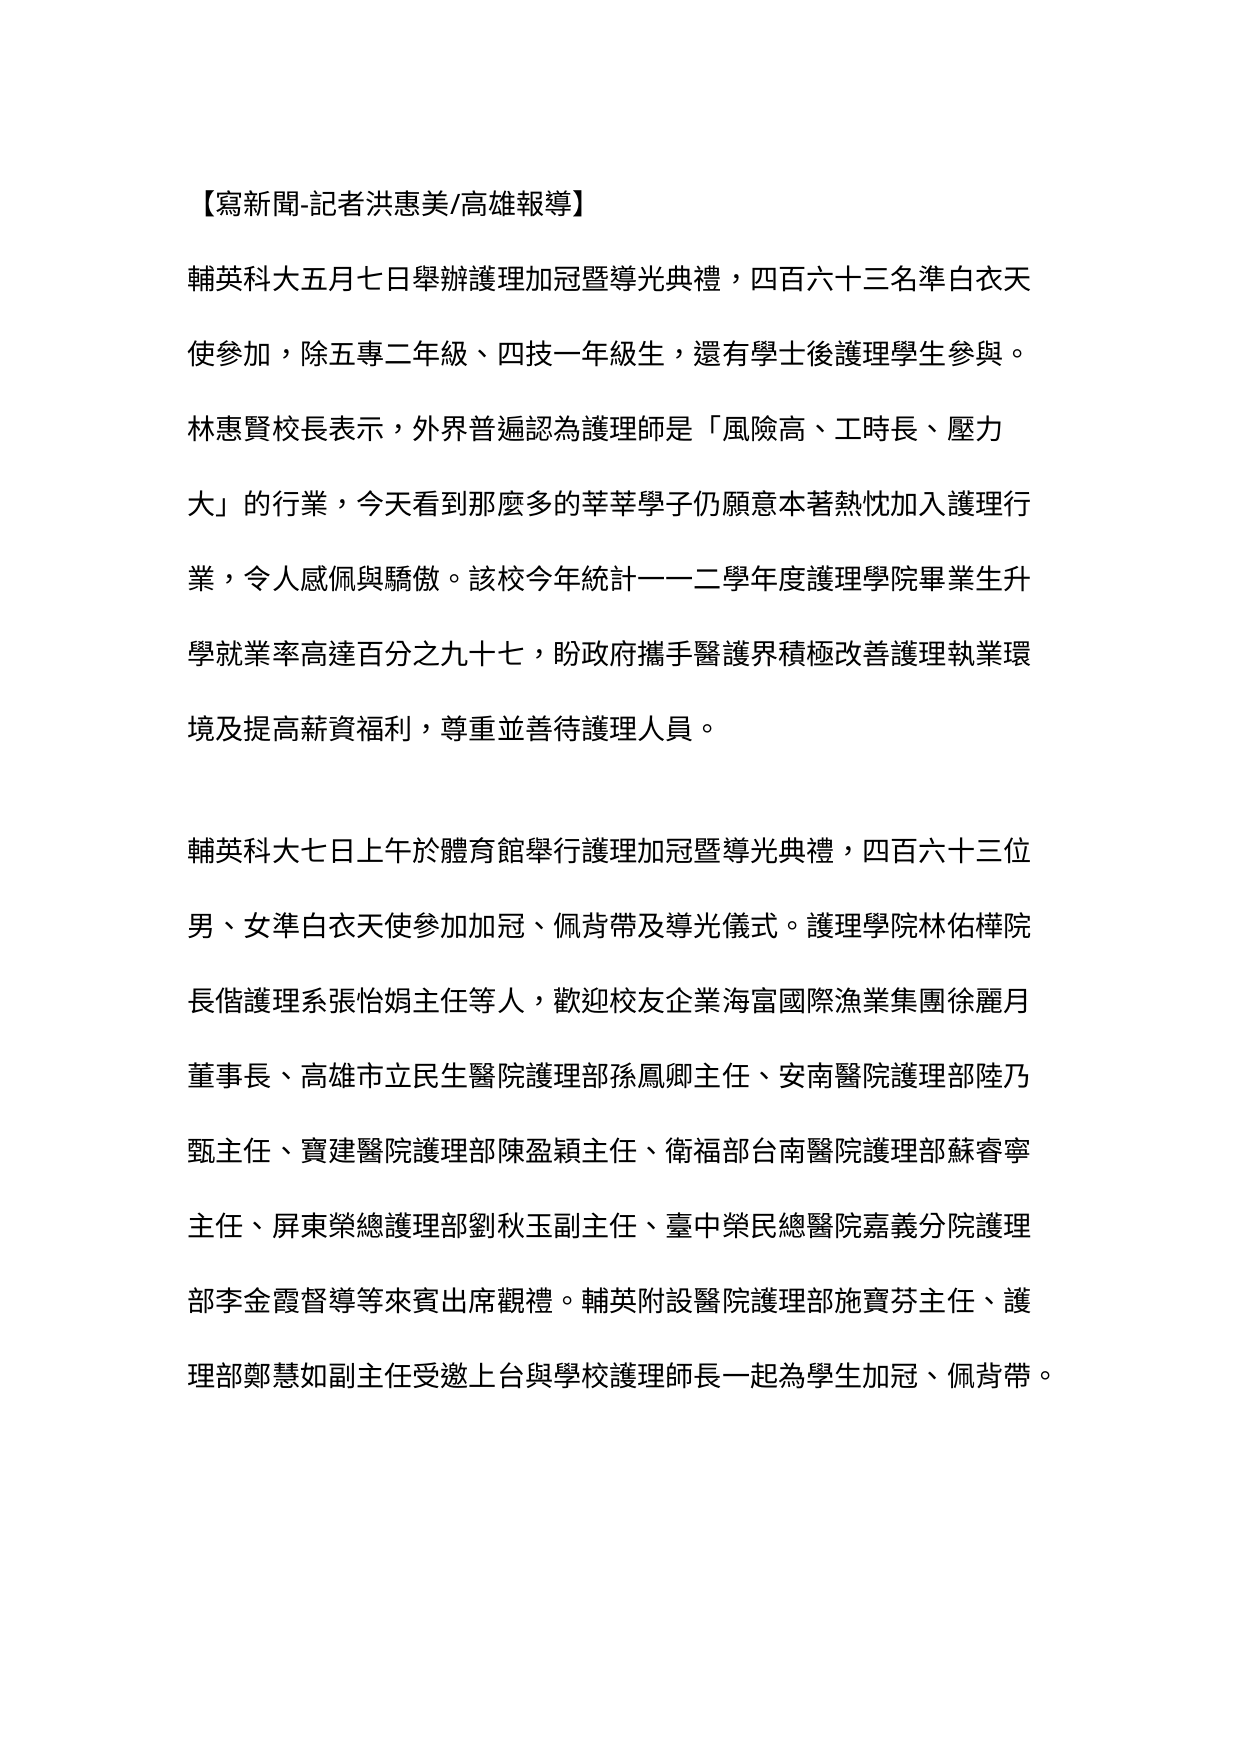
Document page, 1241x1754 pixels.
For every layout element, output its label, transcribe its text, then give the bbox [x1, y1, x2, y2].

text 【寫新聞-記者洪惠美/高雄報導】 輔英科大五月七日舉辦護理加冠暨導光典禮，四百六十三名準白衣天使參加，除五專二年級、四技一年級生，還有學士後護理學生參與。林惠賢校長表示，外界普遍認為護理師是「風險高、工時長、壓力大」的行業，今天看到那麼多的莘莘學子仍願意本著熱忱加入護理行業，令人感佩與驕傲。該校今年統計一一二學年度護理學院畢業生升學就業率高達百分之九十七，盼政府攜手醫護界積極改善護理執業環境及提高薪資福利，尊重並善待護理人員。 [187, 164, 1053, 764]
text 輔英科大七日上午於體育館舉行護理加冠暨導光典禮，四百六十三位男、女準白衣天使參加加冠、佩背帶及導光儀式。護理學院林佑樺院長偕護理系張怡娟主任等人，歡迎校友企業海富國際漁業集團徐麗月董事長、高雄市立民生醫院護理部孫鳳卿主任、安南醫院護理部陸乃甄主任、寶建醫院護理部陳盈穎主任、衛福部台南醫院護理部蘇睿寧主任、屏東榮總護理部劉秋玉副主任、臺中榮民總醫院嘉義分院護理部李金霞督導等來賓出席觀禮。輔英附設醫院護理部施寶芬主任、護理部鄭慧如副主任受邀上台與學校護理師長一起為學生加冠、佩背帶。 [187, 811, 1053, 1411]
